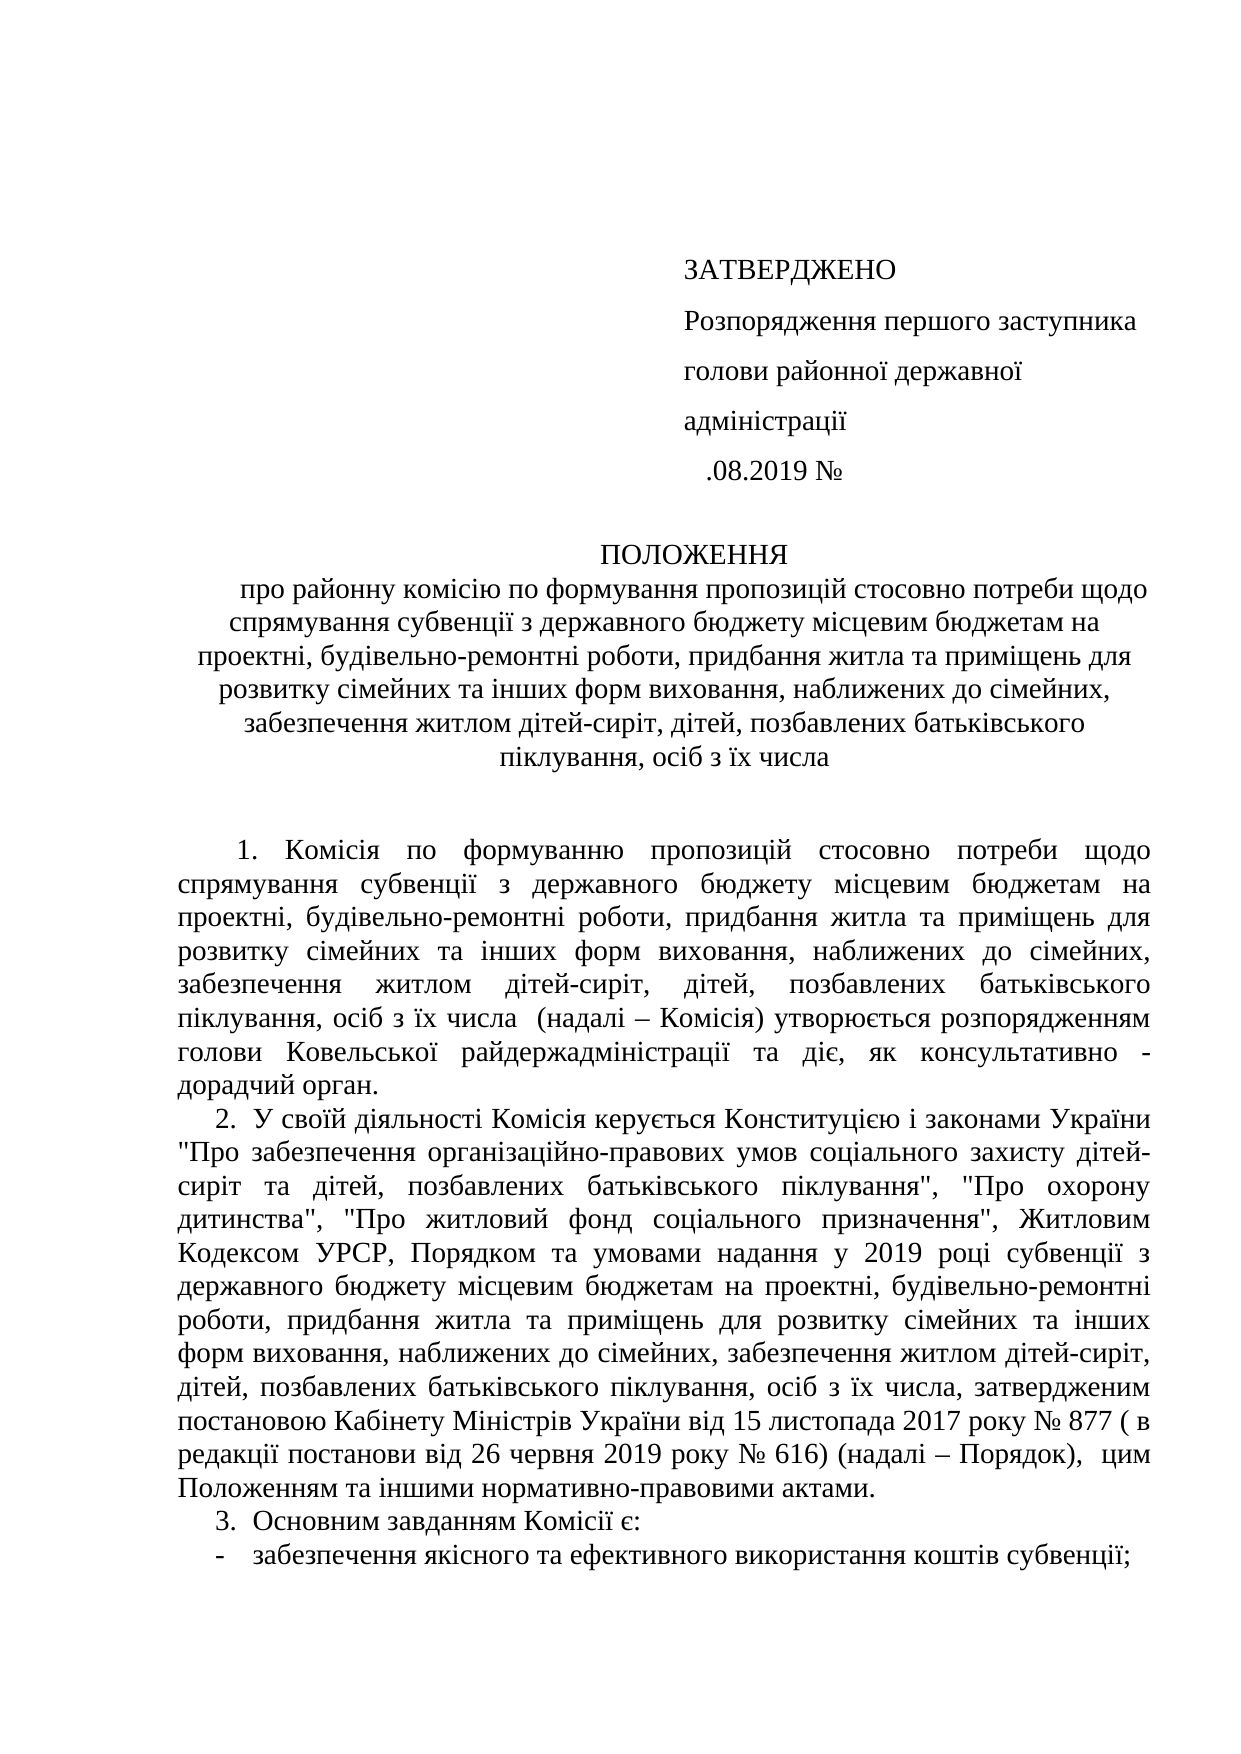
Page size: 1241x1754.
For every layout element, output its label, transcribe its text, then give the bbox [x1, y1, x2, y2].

list забезпечення якісного та ефективного використання коштів субвенції; [215, 1537, 1152, 1570]
text ЗАТВЕРДЖЕНО [683, 252, 1152, 286]
list У своїй діяльності Комісія керується Конституцією і законами України "Про забезпечення організаційно-правових умов соціального захисту дітей-сиріт та дітей, позбавлених батьківського піклування", "Про охорону дитинства", "Про житловий фонд соціального призначення", Житловим Кодексом УРСР, Порядком та умовами надання у 2019 році субвенції з державного бюджету місцевим бюджетам на проектні, будівельно-ремонтні роботи, придбання житла та приміщень для розвитку сімейних та інших форм виховання, наближених до сімейних, забезпечення житлом дітей-сиріт, дітей, позбавлених батьківського піклування, осіб з їх числа, затвердженим постановою Кабінету Міністрів України від 15 листопада 2017 року № 877 ( в редакції постанови від 26 червня 2019 року № 616) (надалі – Порядок), цим Положенням та іншими нормативно-правовими актами. [177, 1101, 1152, 1503]
text 1. Комісія по формуванню пропозицій стосовно потреби щодо спрямування субвенції з державного бюджету місцевим бюджетам на проектні, будівельно-ремонтні роботи, придбання житла та приміщень для розвитку сімейних та інших форм виховання, наближених до сімейних, забезпечення житлом дітей-сиріт, дітей, позбавлених батьківського піклування, осіб з їх числа (надалі – Комісія) утворюється розпорядженням голови Ковельської райдержадміністрації та діє, як консультативно - дорадчий орган. [177, 832, 1152, 1101]
text ПОЛОЖЕННЯ [177, 537, 1152, 571]
text про районну комісію по формування пропозицій стосовно потреби щодо спрямування субвенції з державного бюджету місцевим бюджетам на проектні, будівельно-ремонтні роботи, придбання житла та приміщень для розвитку сімейних та інших форм виховання, наближених до сімейних, забезпечення житлом дітей-сиріт, дітей, позбавлених батьківського піклування, осіб з їх числа [177, 571, 1152, 772]
list Основним завданням Комісії є: [215, 1503, 1152, 1537]
text .08.2019 № [683, 453, 1152, 487]
text Розпорядження першого заступника голови районної державної адміністрації [683, 303, 1152, 437]
